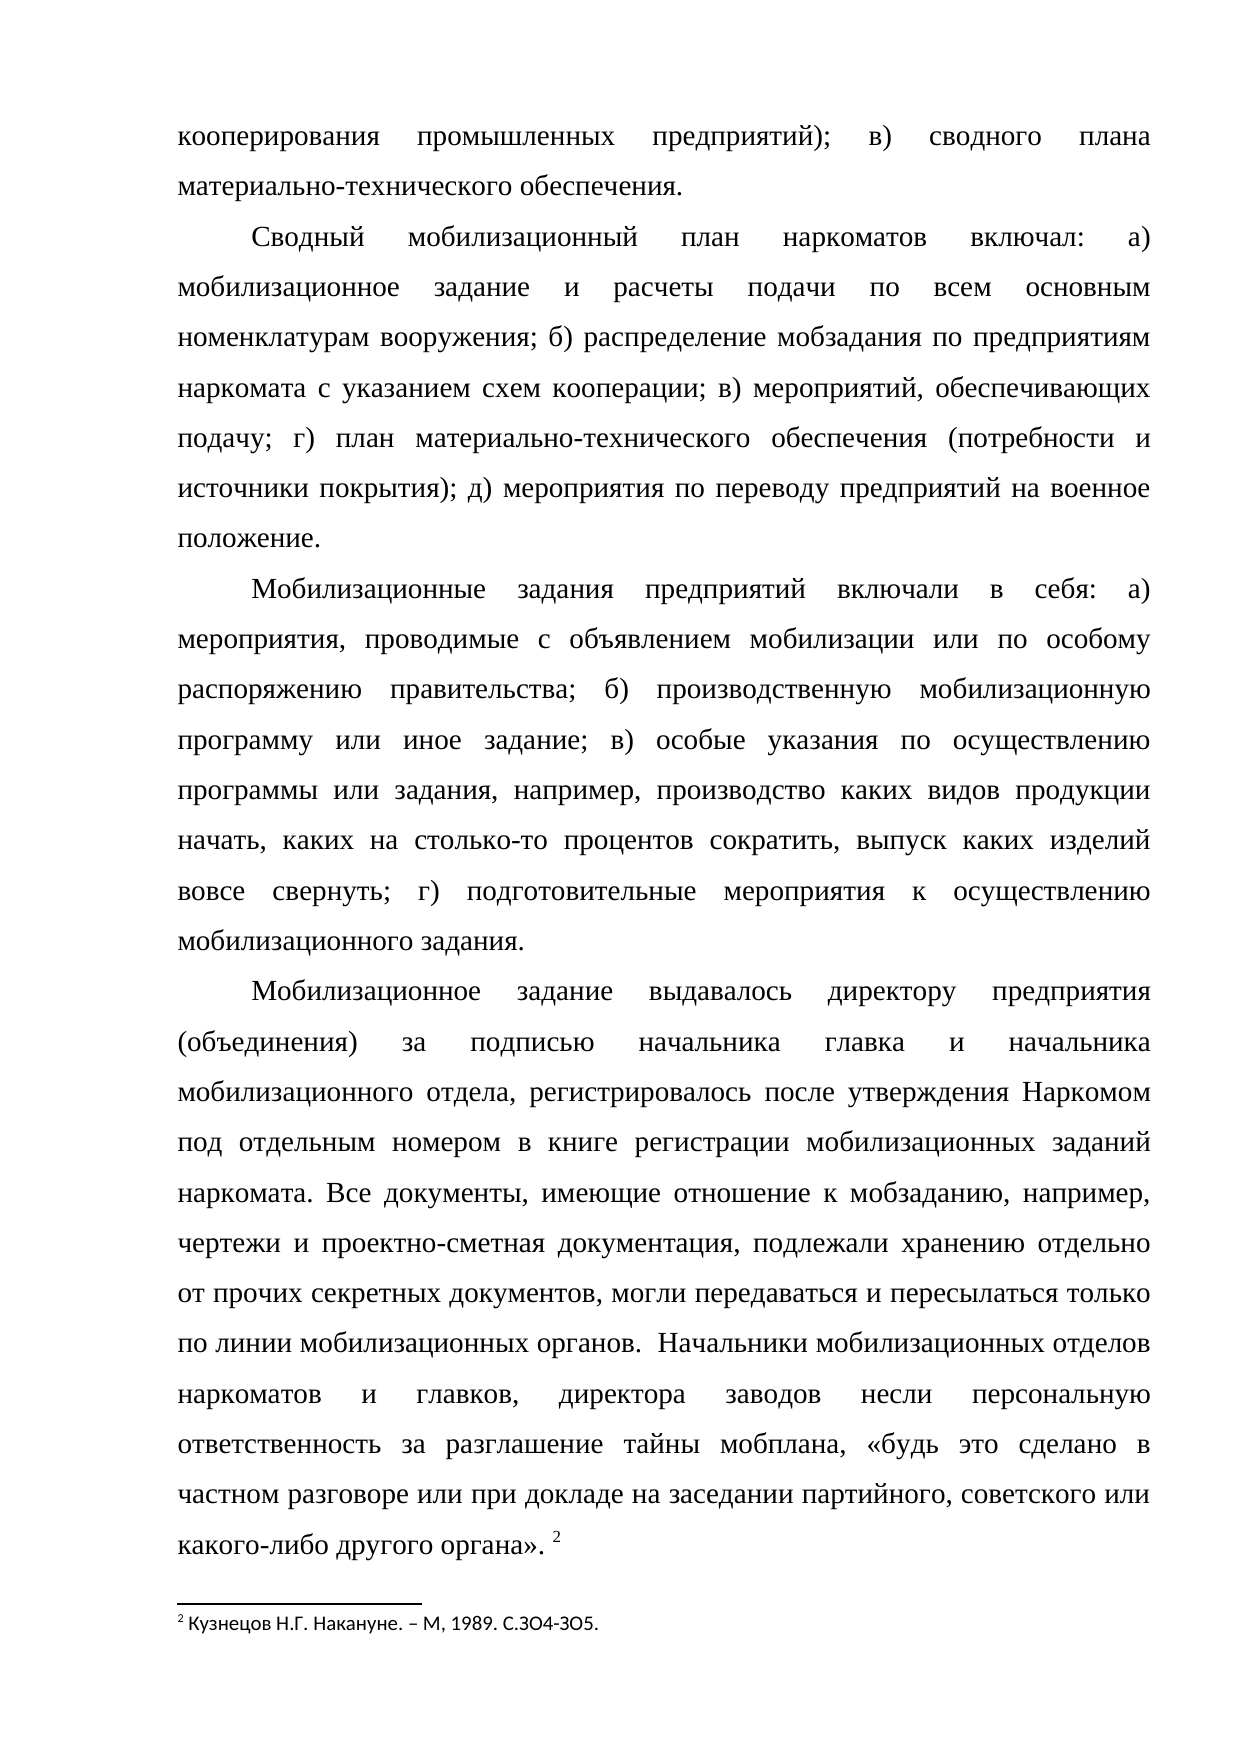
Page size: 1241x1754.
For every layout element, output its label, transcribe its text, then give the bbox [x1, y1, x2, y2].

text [177, 118, 1152, 202]
text Мобилизационное задание выдавалось директору предприятия (объединения) за подписью начальника главка и начальника мобилизационного отдела, регистрировалось после утверждения Наркомом под отдельным номером в книге регистрации мобилизационных заданий наркомата. Все документы, имеющие отношение к мобзаданию, например, чертежи и проектно-сметная документация, подлежали хранению отдельно от прочих секретных документов, могли передаваться и пересылаться только по линии мобилизационных органов. Начальники мобилизационных отделов наркоматов и главков, директора заводов несли персональную ответственность за разглашение тайны мобплана, «будь это сделано в частном разговоре или при докладе на заседании партийного, советского или какого-либо другого органа». [177, 973, 1152, 1560]
text Сводный мобилизационный план наркоматов включал: а) мобилизационное задание и расчеты подачи по всем основным номенклатурам вооружения; б) распределение мобзадания по предприятиям наркомата с указанием схем кооперации; в) мероприятий, обеспечивающих подачу; г) план материально-технического обеспечения (потребности и источники покрытия); д) мероприятия по переводу предприятий на военное положение. [177, 219, 1152, 554]
text Мобилизационные задания предприятий включали в себя: а) мероприятия, проводимые с объявлением мобилизации или по особому распоряжению правительства; б) производственную мобилизационную программу или иное задание; в) особые указания по осуществлению программы или задания, например, производство каких видов продукции начать, каких на столько-то процентов сократить, выпуск каких изделий вовсе свернуть; г) подготовительные мероприятия к осуществлению мобилизационного задания. [177, 571, 1152, 957]
